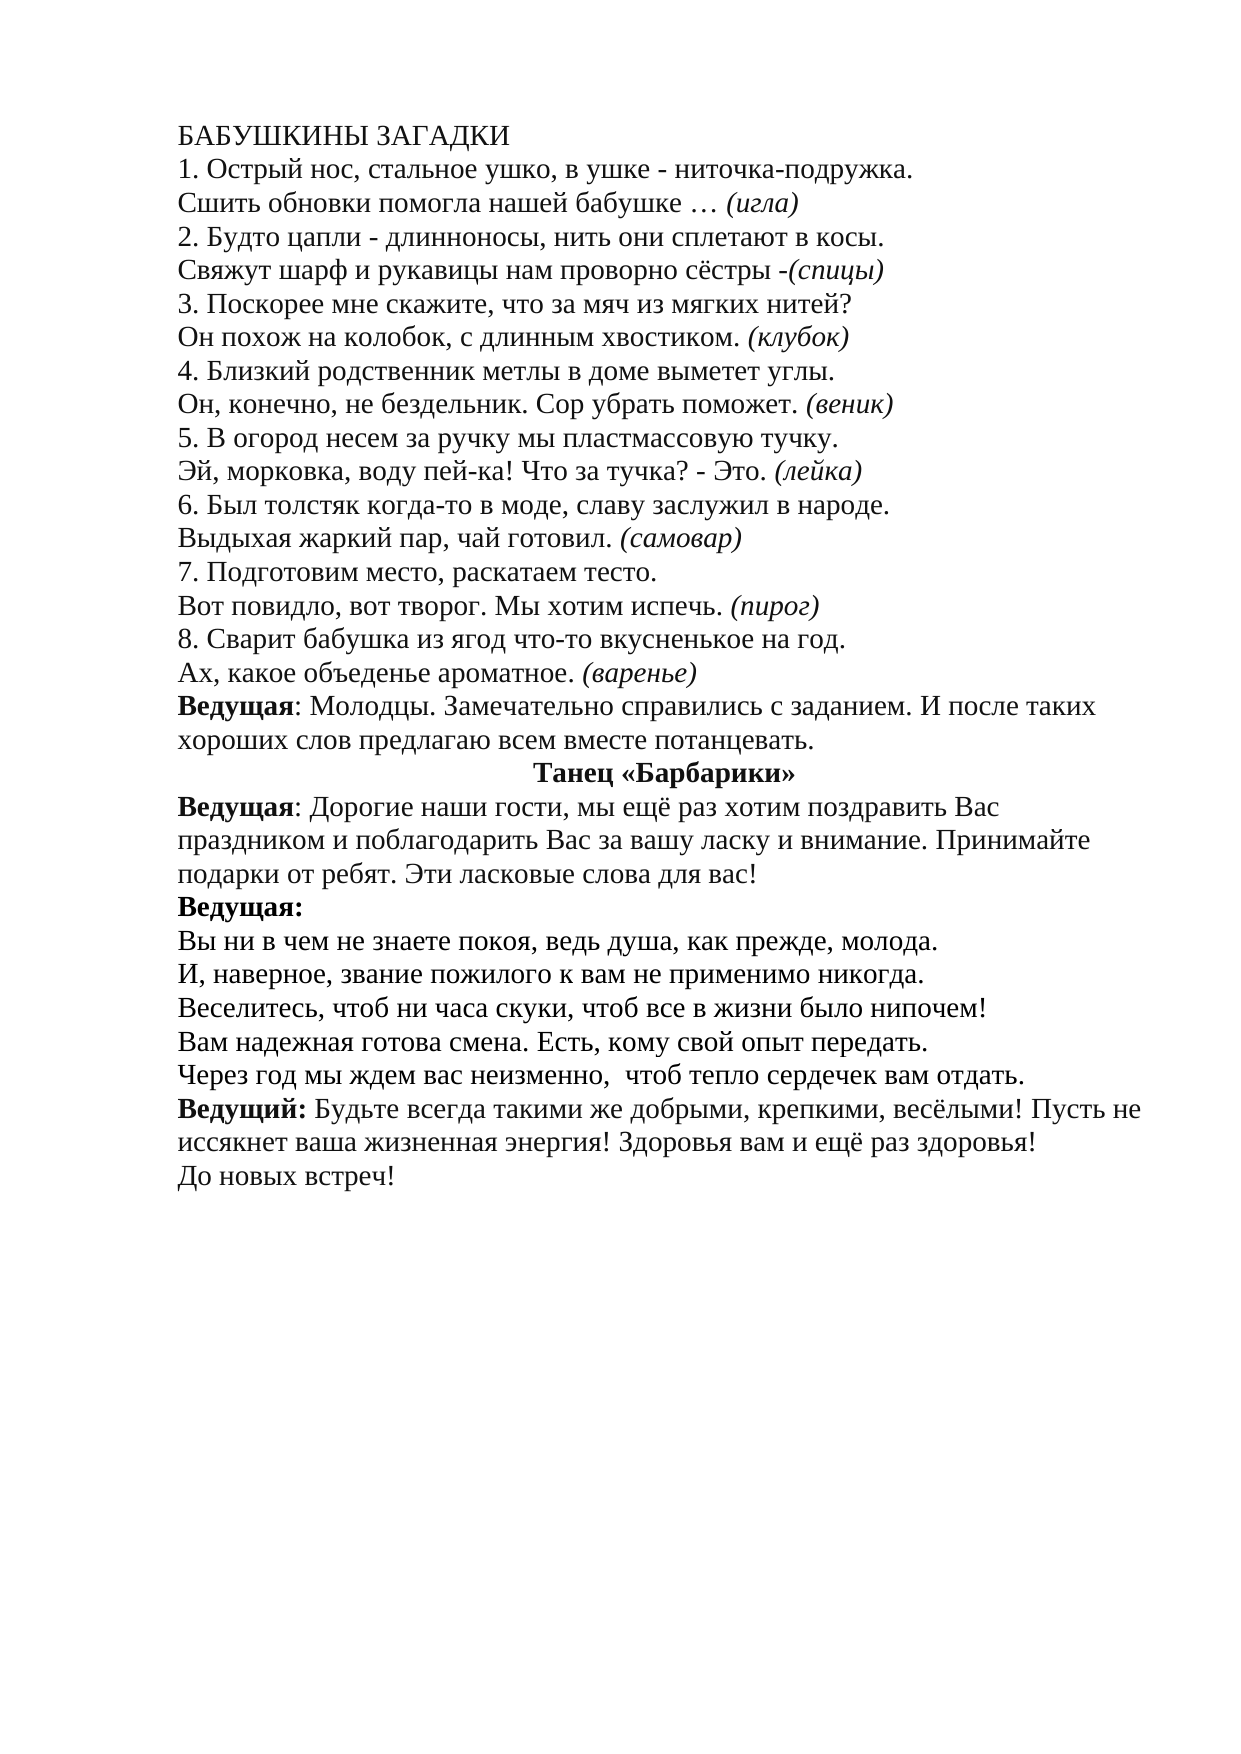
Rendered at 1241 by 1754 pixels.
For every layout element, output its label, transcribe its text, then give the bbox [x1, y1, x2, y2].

text Ведущая: Дорогие наши гости, мы ещё раз хотим поздравить Вас праздником и поблагодарить Вас за вашу ласку и внимание. Принимайте подарки от ребят. Эти ласковые слова для вас! [177, 789, 1152, 889]
text Танец «Барбарики» [177, 755, 1152, 789]
text Эй, морковка, воду пей-ка! Что за тучка? - Это. (лейка) [177, 453, 1152, 487]
text 2. Будто цапли - длинноносы, нить они сплетают в косы. [177, 219, 1152, 252]
text Сшить обновки помогла нашей бабушке … (игла) [177, 185, 1152, 219]
text Ведущий: Будьте всегда такими же добрыми, крепкими, весёлыми! Пусть не иссякнет ваша жизненная энергия! Здоровья вам и ещё раз здоровья! [177, 1091, 1152, 1158]
text Выдыхая жаркий пар, чай готовил. (самовар) [177, 521, 1152, 554]
text 5. В огород несем за ручку мы пластмассовую тучку. [177, 420, 1152, 453]
text До новых встреч! [177, 1158, 1152, 1191]
text Ведущая: Молодцы. Замечательно справились с заданием. И после таких хороших слов предлагаю всем вместе потанцевать. [177, 688, 1152, 755]
text 7. Подготовим место, раскатаем тесто. [177, 554, 1152, 588]
text Ах, какое объеденье ароматное. (варенье) [177, 655, 1152, 688]
text 6. Был толстяк когда-то в моде, славу заслужил в народе. [177, 487, 1152, 521]
text Он похож на колобок, с длинным хвостиком. (клубок) [177, 319, 1152, 353]
text Свяжут шарф и рукавицы нам проворно сёстры -(спицы) [177, 252, 1152, 286]
text Вот повидло, вот творог. Мы хотим испечь. (пирог) [177, 588, 1152, 621]
text 1. Острый нос, стальное ушко, в ушке - ниточка-подружка. [177, 152, 1152, 185]
text Он, конечно, не бездельник. Сор убрать поможет. (веник) [177, 386, 1152, 420]
text БАБУШКИНЫ ЗАГАДКИ [177, 118, 1152, 152]
text 3. Поскорее мне скажите, что за мяч из мягких нитей? [177, 286, 1152, 319]
text 4. Близкий родственник метлы в доме выметет углы. [177, 353, 1152, 386]
text 8. Сварит бабушка из ягод что-то вкусненькое на год. [177, 621, 1152, 655]
text Ведущая: Вы ни в чем не знаете покоя, ведь душа, как прежде, молода. И, наверное, звание пожилого к вам не применимо никогда. Веселитесь, чтоб ни часа скуки, чтоб все в жизни было нипочем! Вам надежная готова смена. Есть, кому свой опыт передать. Через год мы ждем вас неизменно, чтоб тепло сердечек вам отдать. [177, 889, 1152, 1091]
